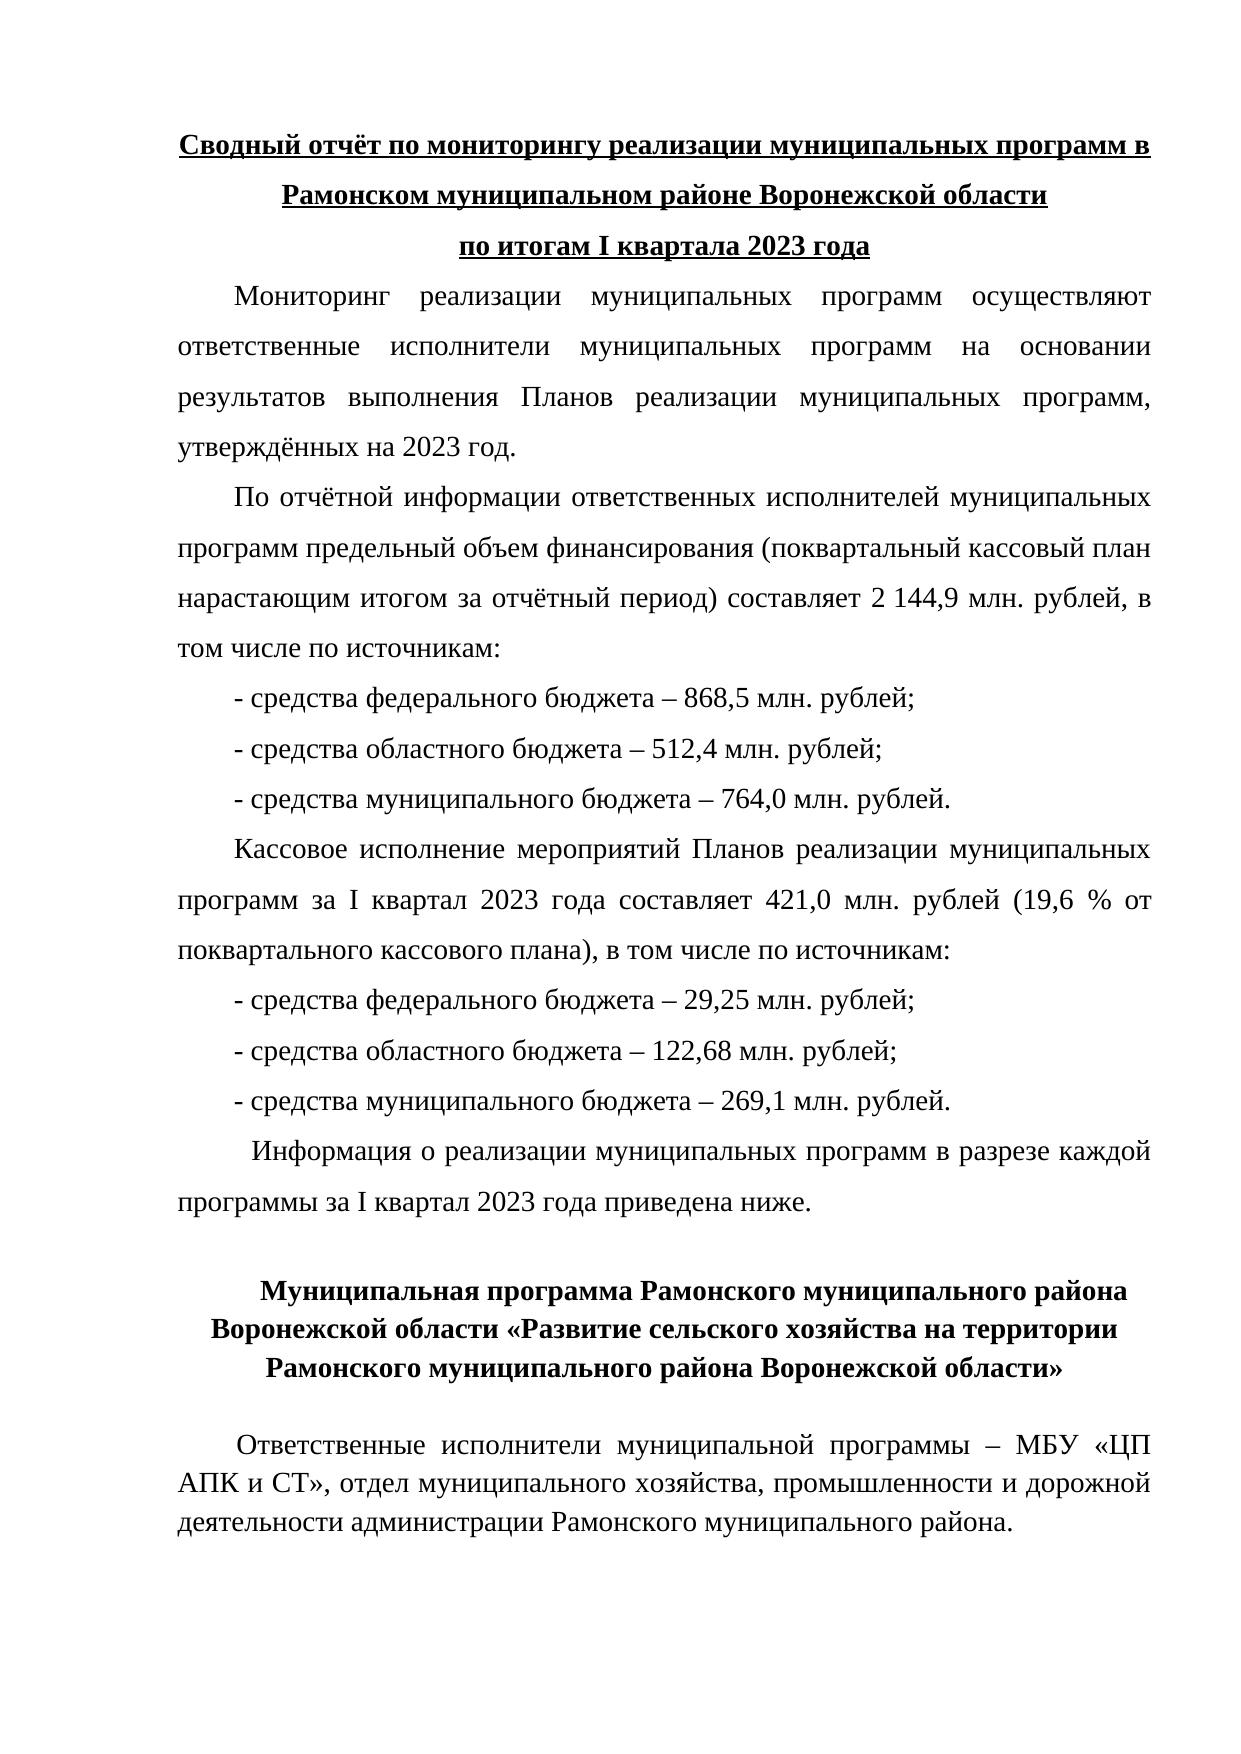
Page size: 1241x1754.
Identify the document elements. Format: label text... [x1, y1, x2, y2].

text - средства муниципального бюджета – 269,1 млн. рублей. [177, 1083, 1152, 1117]
text - средства областного бюджета – 512,4 млн. рублей; [177, 731, 1152, 764]
text - средства федерального бюджета – 868,5 млн. рублей; [177, 681, 1152, 714]
text Ответственные исполнители муниципальной программы – МБУ «ЦП АПК и СТ», отдел муниципального хозяйства, промышленности и дорожной деятельности администрации Рамонского муниципального района. [177, 1427, 1152, 1537]
text По отчётной информации ответственных исполнителей муниципальных программ предельный объем финансирования (поквартальный кассовый план нарастающим итогом за отчётный период) составляет 2 144,9 млн. рублей, в том числе по источникам: [177, 479, 1152, 664]
text Муниципальная программа Рамонского муниципального района Воронежской области «Развитие сельского хозяйства на территории Рамонского муниципального района Воронежской области» [177, 1273, 1152, 1383]
text - средства муниципального бюджета – 764,0 млн. рублей. [177, 781, 1152, 815]
text Информация о реализации муниципальных программ в разрезе каждой программы за I квартал 2023 года приведена ниже. [177, 1133, 1152, 1217]
text Кассовое исполнение мероприятий Планов реализации муниципальных программ за I квартал 2023 года составляет 421,0 млн. рублей (19,6 % от поквартального кассового плана), в том числе по источникам: [177, 832, 1152, 966]
text - средства федерального бюджета – 29,25 млн. рублей; [177, 982, 1152, 1016]
text Мониторинг реализации муниципальных программ осуществляют ответственные исполнители муниципальных программ на основании результатов выполнения Планов реализации муниципальных программ, утверждённых на 2023 год. [177, 278, 1152, 463]
text по итогам I квартала 2023 года [177, 228, 1152, 261]
text - средства областного бюджета – 122,68 млн. рублей; [177, 1033, 1152, 1066]
text Сводный отчёт по мониторингу реализации муниципальных программ в Рамонском муниципальном районе Воронежской области [177, 127, 1152, 211]
